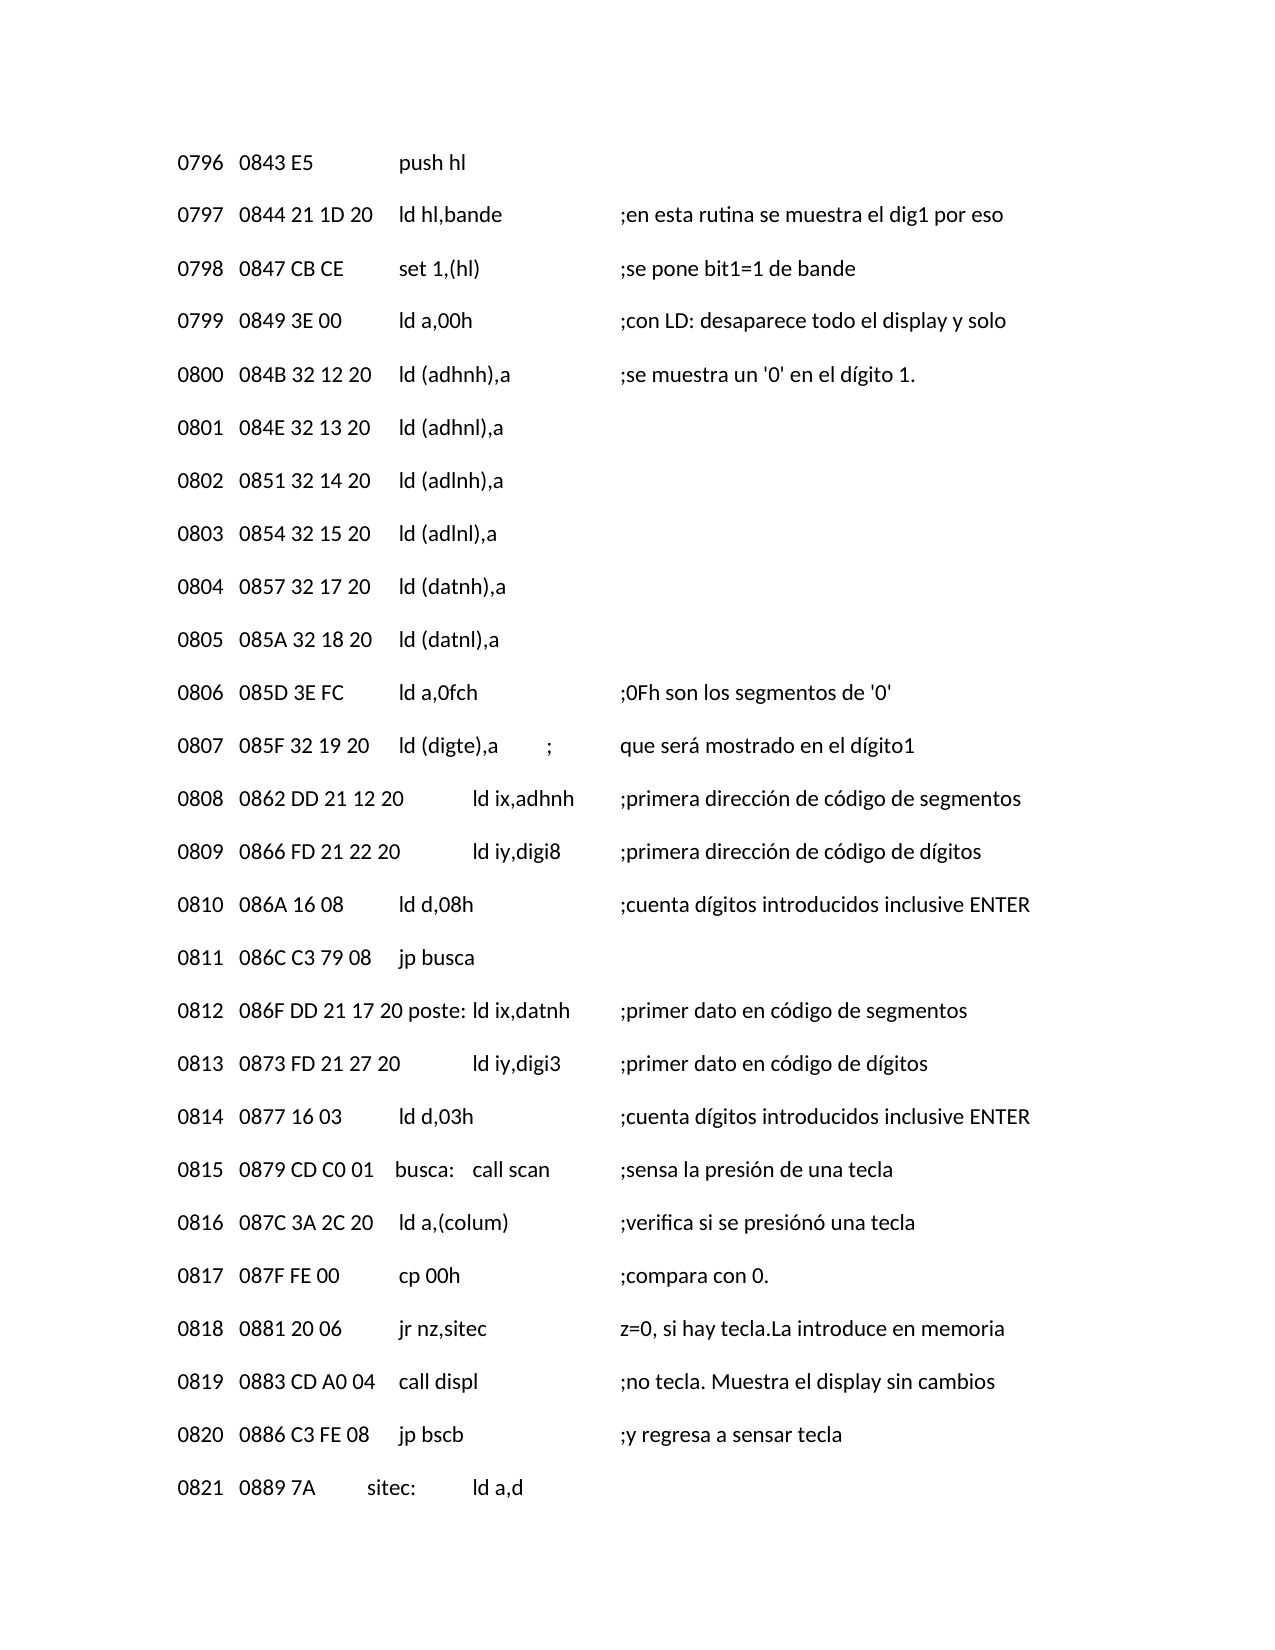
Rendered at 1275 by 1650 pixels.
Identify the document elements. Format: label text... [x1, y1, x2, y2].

text 0798 0847 CB CE set 1,(hl) ;se pone bit1=1 de bande [177, 254, 1098, 282]
text 0808 0862 DD 21 12 20 ld ix,adhnh ;primera dirección de código de segmentos [177, 784, 1098, 812]
text 0810 086A 16 08 ld d,08h ;cuenta dígitos introducidos inclusive ENTER [177, 890, 1098, 918]
text 0818 0881 20 06 jr nz,sitec z=0, si hay tecla.La introduce en memoria [177, 1314, 1098, 1342]
text 0803 0854 32 15 20 ld (adlnl),a [177, 519, 1098, 547]
text 0817 087F FE 00 cp 00h ;compara con 0. [177, 1261, 1098, 1289]
text 0819 0883 CD A0 04 call displ ;no tecla. Muestra el display sin cambios [177, 1367, 1098, 1395]
text 0815 0879 CD C0 01 busca: call scan ;sensa la presión de una tecla [177, 1155, 1098, 1183]
text 0796 0843 E5 push hl [177, 148, 1098, 176]
text 0805 085A 32 18 20 ld (datnl),a [177, 625, 1098, 653]
text 0812 086F DD 21 17 20 poste: ld ix,datnh ;primer dato en código de segmentos [177, 996, 1098, 1024]
text 0800 084B 32 12 20 ld (adhnh),a ;se muestra un '0' en el dígito 1. [177, 360, 1098, 388]
text 0820 0886 C3 FE 08 jp bscb ;y regresa a sensar tecla [177, 1420, 1098, 1448]
text 0811 086C C3 79 08 jp busca [177, 943, 1098, 971]
text 0797 0844 21 1D 20 ld hl,bande ;en esta rutina se muestra el dig1 por eso [177, 201, 1098, 229]
text 0799 0849 3E 00 ld a,00h ;con LD: desaparece todo el display y solo [177, 307, 1098, 335]
text 0814 0877 16 03 ld d,03h ;cuenta dígitos introducidos inclusive ENTER [177, 1102, 1098, 1130]
text 0807 085F 32 19 20 ld (digte),a ; que será mostrado en el dígito1 [177, 731, 1098, 759]
text 0801 084E 32 13 20 ld (adhnl),a [177, 413, 1098, 441]
text 0806 085D 3E FC ld a,0fch ;0Fh son los segmentos de '0' [177, 678, 1098, 706]
text 0813 0873 FD 21 27 20 ld iy,digi3 ;primer dato en código de dígitos [177, 1049, 1098, 1077]
text 0816 087C 3A 2C 20 ld a,(colum) ;verifica si se presiónó una tecla [177, 1208, 1098, 1236]
text 0804 0857 32 17 20 ld (datnh),a [177, 572, 1098, 600]
text 0809 0866 FD 21 22 20 ld iy,digi8 ;primera dirección de código de dígitos [177, 837, 1098, 865]
text 0802 0851 32 14 20 ld (adlnh),a [177, 466, 1098, 494]
text 0821 0889 7A sitec: ld a,d [177, 1473, 1098, 1501]
